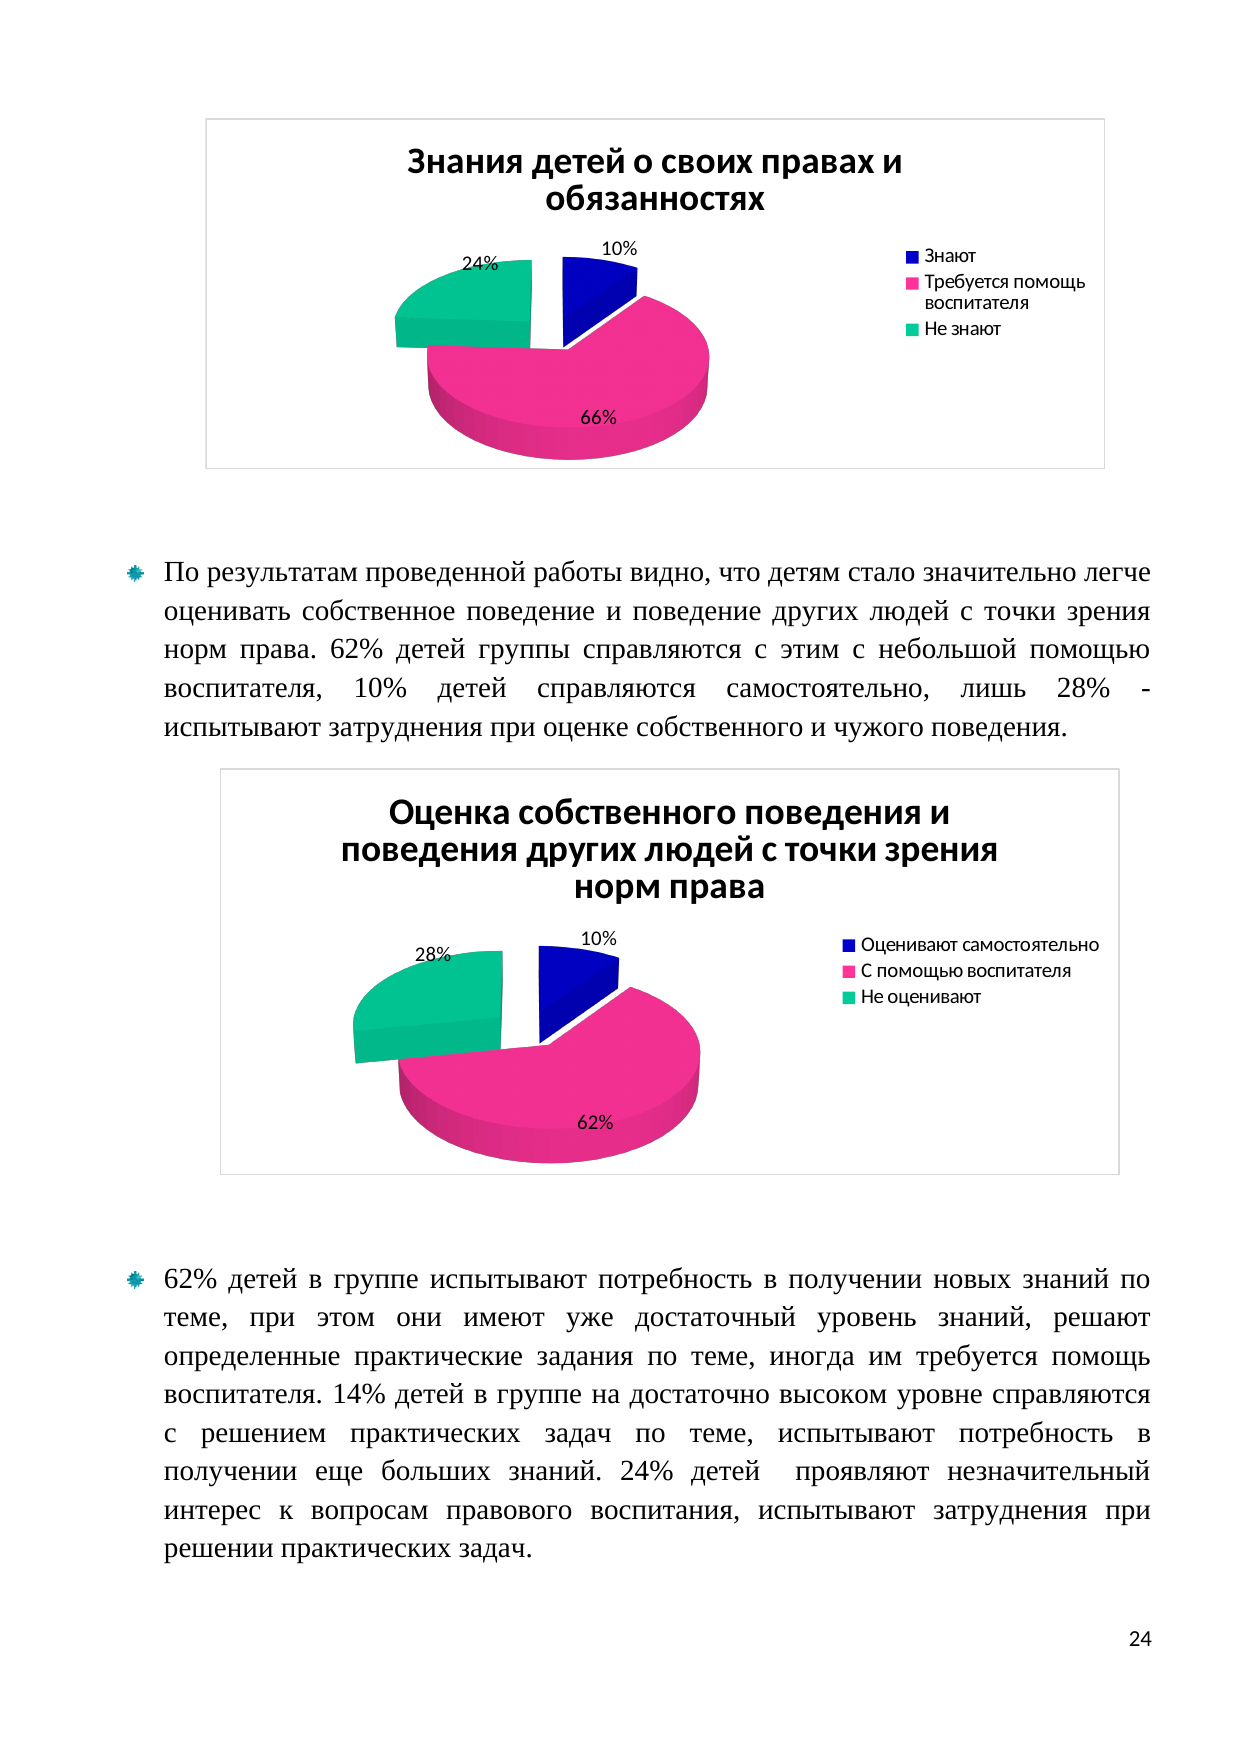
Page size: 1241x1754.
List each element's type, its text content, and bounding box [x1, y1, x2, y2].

list По результатам проведенной работы видно, что детям стало значительно легче оценивать собственное поведение и поведение других людей с точки зрения норм права. 62% детей группы справляются с этим с небольшой помощью воспитателя, 10% детей справляются самостоятельно, лишь 28% - испытывают затруднения при оценке собственного и чужого поведения. [126, 554, 1152, 742]
picture [127, 1271, 144, 1289]
list 62% детей в группе испытывают потребность в получении новых знаний по теме, при этом они имеют уже достаточный уровень знаний, решают определенные практические задания по теме, иногда им требуется помощь воспитателя. 14% детей в группе на достаточно высоком уровне справляются с решением практических задач по теме, испытывают потребность в получении еще больших знаний. 24% детей проявляют незначительный интерес к вопросам правового воспитания, испытывают затруднения при решении практических задач. [126, 1261, 1152, 1564]
picture [127, 565, 144, 582]
